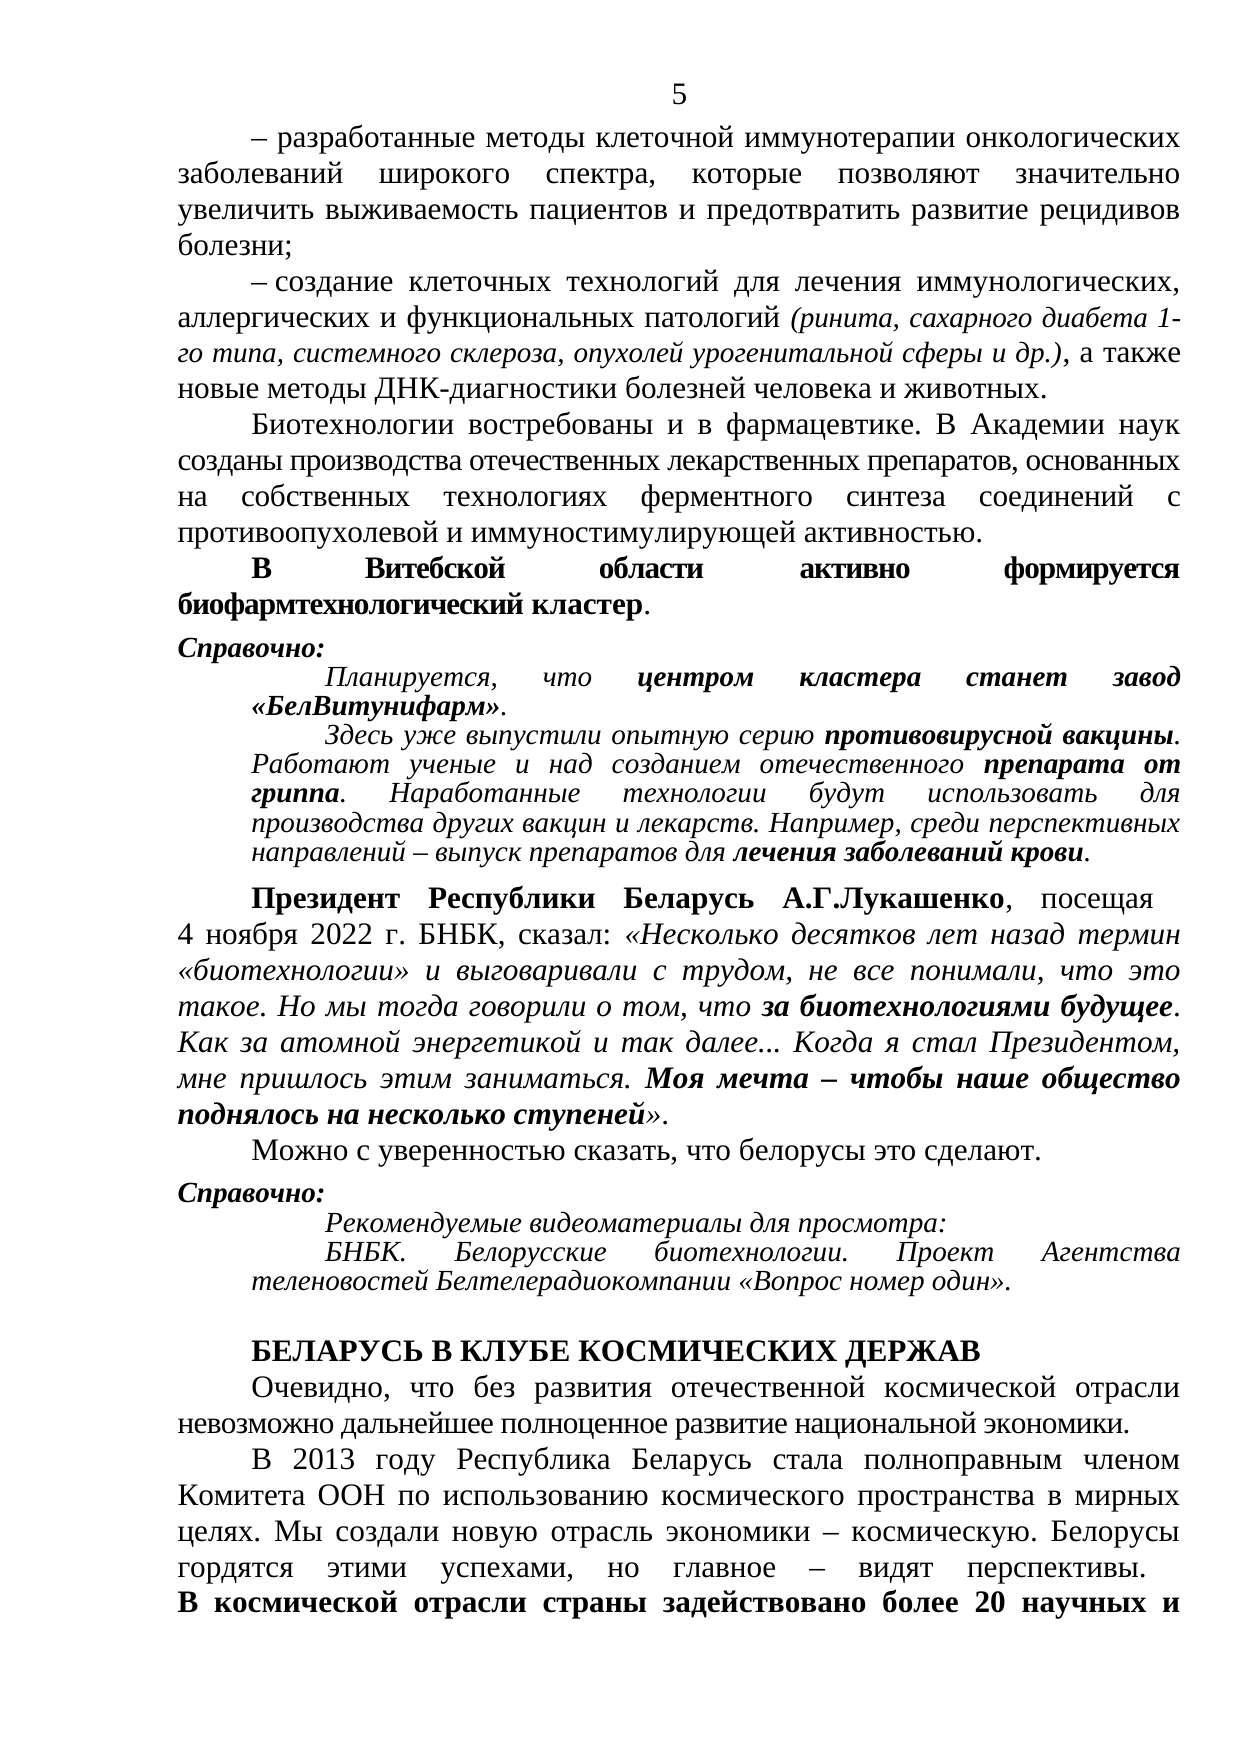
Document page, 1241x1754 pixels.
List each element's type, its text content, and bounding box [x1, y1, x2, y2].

text Справочно: [177, 1179, 1181, 1209]
text БЕЛАРУСЬ В КЛУБЕ КОСМИЧЕСКИХ ДЕРЖАВ [177, 1332, 1181, 1368]
text Планируется, что центром кластера станет завод «БелВитунифарм». [251, 663, 1181, 721]
text Очевидно, что без развития отечественной космической отрасли невозможно дальнейшее полноценное развитие национальной экономики. [177, 1368, 1181, 1440]
text Можно с уверенностью сказать, что белорусы это сделают. [177, 1131, 1181, 1167]
text Биотехнологии востребованы и в фармацевтике. В Академии наук созданы производства отечественных лекарственных препаратов, основанных на собственных технологиях ферментного синтеза соединений с противоопухолевой и иммуностимулирующей активностью. [177, 406, 1181, 549]
text Президент Республики Беларусь А.Г.Лукашенко, посещая 4 ноября 2022 г. БНБК, сказал: «Несколько десятков лет назад термин «биотехнологии» и выговаривали с трудом, не все понимали, что это такое. Но мы тогда говорили о том, что за биотехнологиями будущее. Как за атомной энергетикой и так далее... Когда я стал Президентом, мне пришлось этим заниматься. Моя мечта – чтобы наше общество поднялось на несколько ступеней». [177, 879, 1181, 1131]
text – создание клеточных технологий для лечения иммунологических, аллергических и функциональных патологий (ринита, сахарного диабета 1-го типа, системного склероза, опухолей урогенитальной сферы и др.), а также новые методы ДНК-диагностики болезней человека и животных. [177, 262, 1181, 406]
text Справочно: [177, 634, 1181, 663]
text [177, 1440, 1181, 1620]
text – разработанные методы клеточной иммунотерапии онкологических заболеваний широкого спектра, которые позволяют значительно увеличить выживаемость пациентов и предотвратить развитие рецидивов болезни; [177, 118, 1181, 262]
text БНБК. Белорусские биотехнологии. Проект Агентства теленовостей Белтелерадиокомпании «Вопрос номер один». [251, 1238, 1181, 1296]
text В Витебской области активно формируется биофармтехнологический кластер. [177, 549, 1181, 621]
text Здесь уже выпустили опытную серию противовирусной вакцины. Работают ученые и над созданием отечественного препарата от гриппа. Наработанные технологии будут использовать для производства других вакцин и лекарств. Например, среди перспективных направлений – выпуск препаратов для лечения заболеваний крови. [251, 721, 1181, 867]
text Рекомендуемые видеоматериалы для просмотра: [251, 1209, 1181, 1238]
